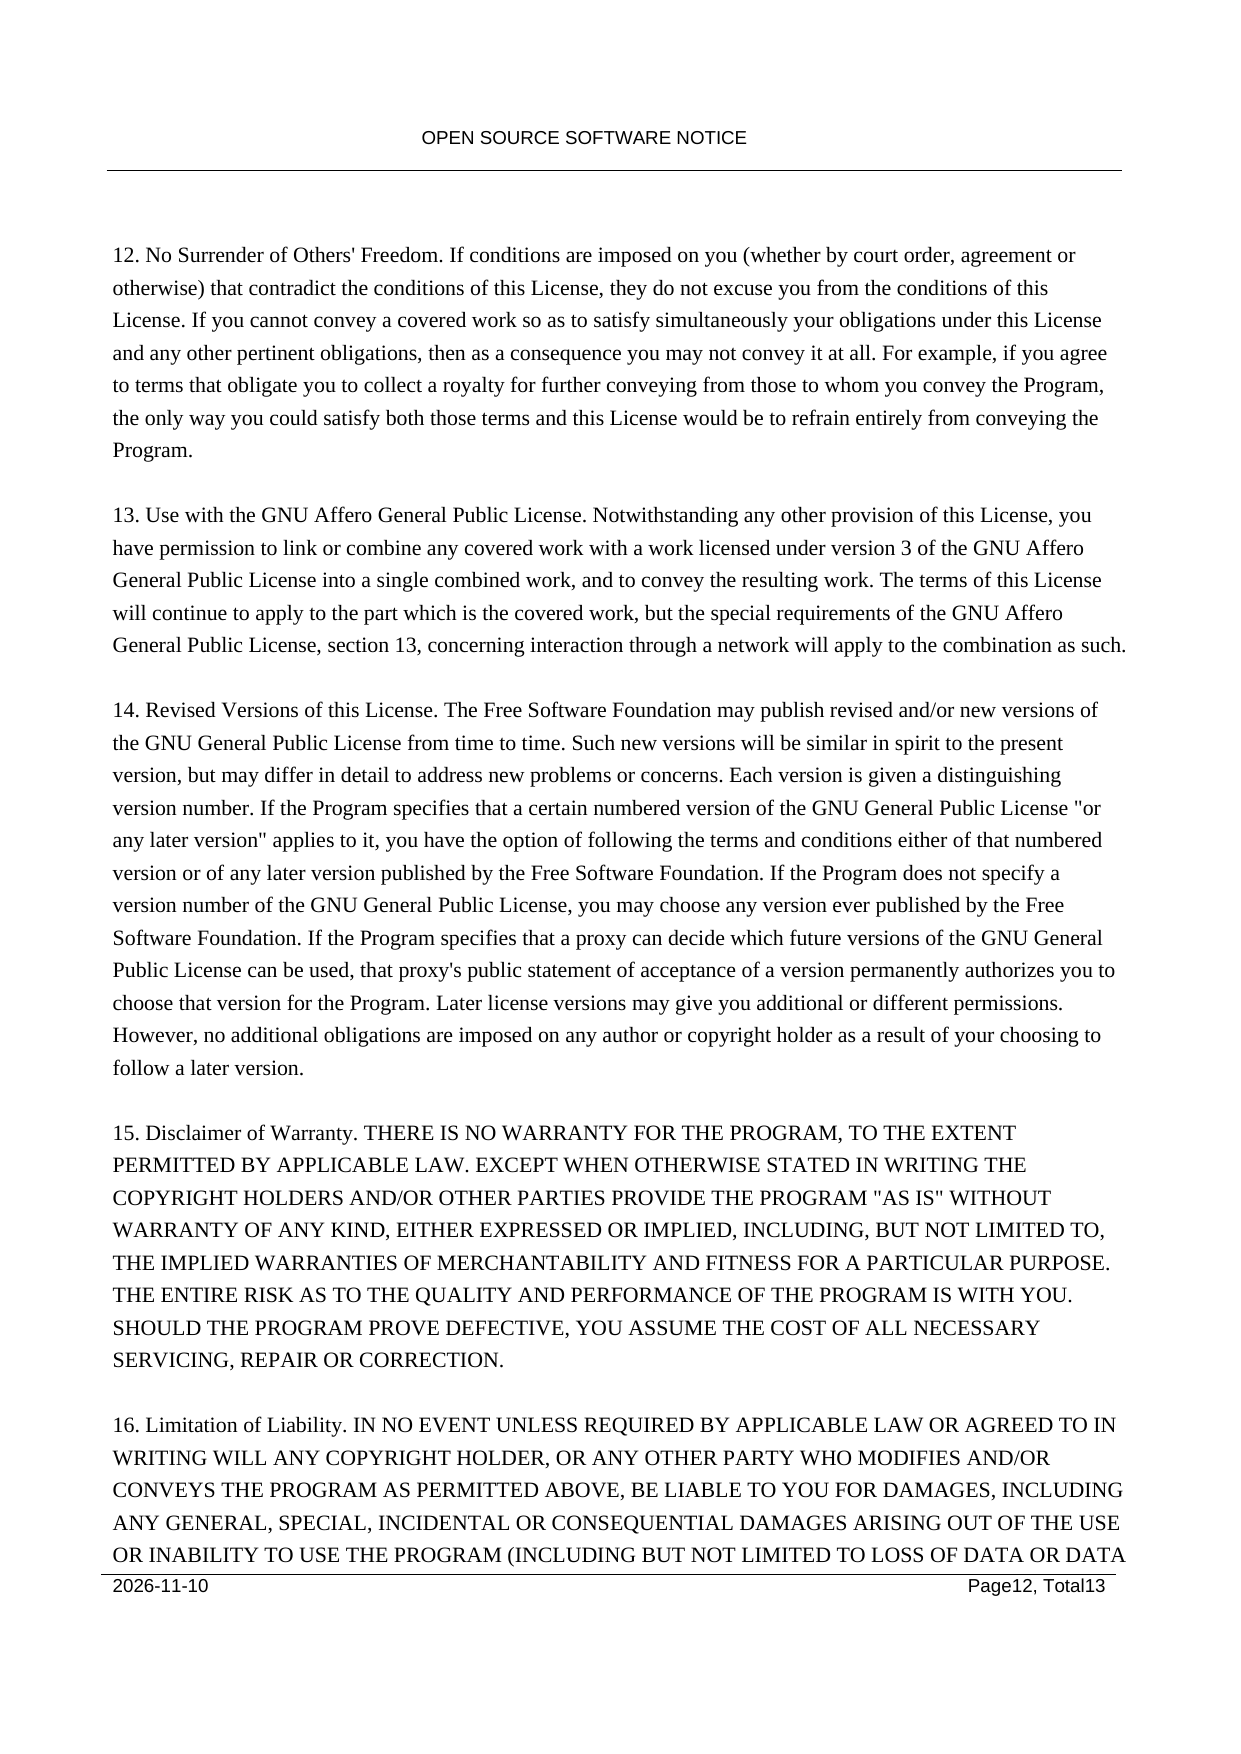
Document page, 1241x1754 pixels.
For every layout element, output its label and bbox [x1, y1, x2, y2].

text [112, 206, 1128, 1571]
